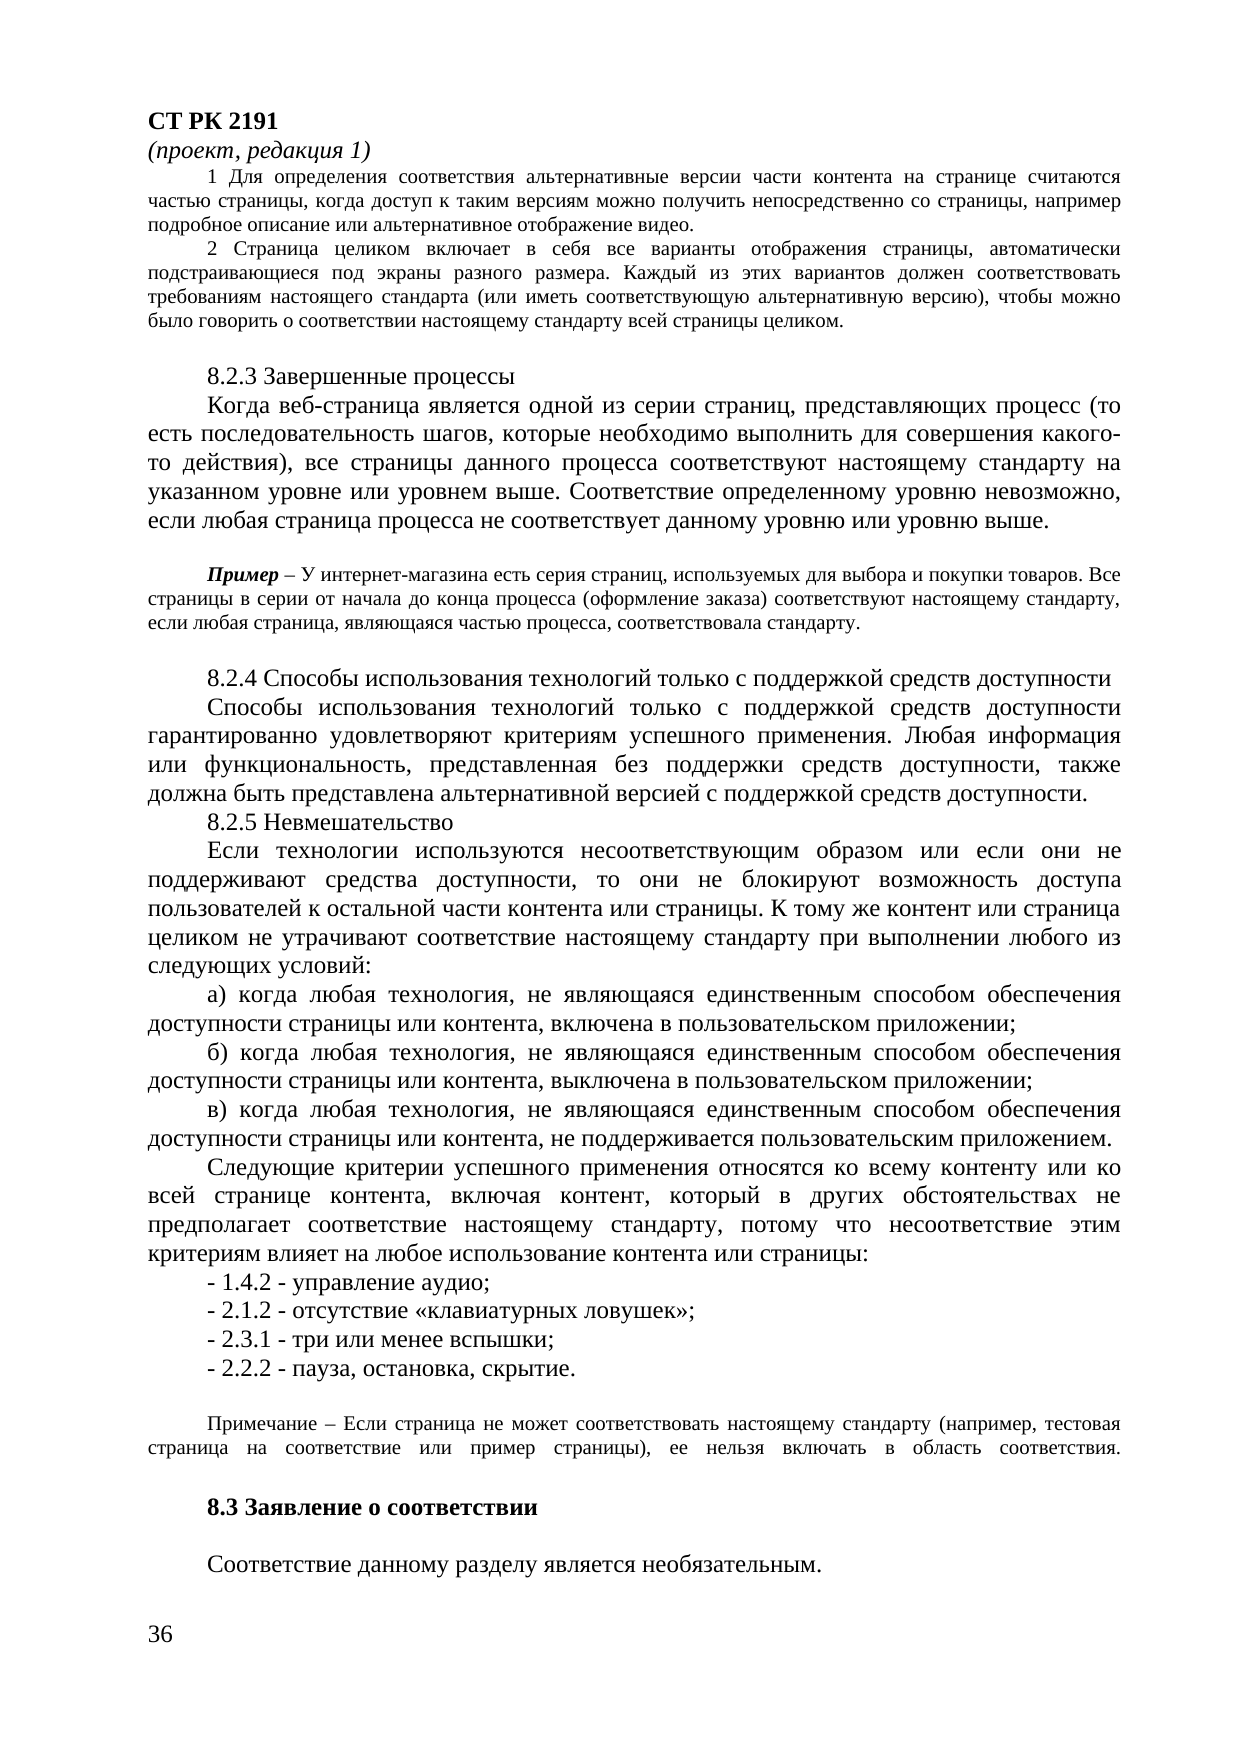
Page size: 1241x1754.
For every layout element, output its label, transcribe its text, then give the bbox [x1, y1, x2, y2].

text 8.2.3 Завершенные процессы [148, 361, 1122, 390]
text Пример – У интернет-магазина есть серия страниц, используемых для выбора и покупки товаров. Все страницы в серии от начала до конца процесса (оформление заказа) соответствуют настоящему стандарту, если любая страница, являющаяся частью процесса, соответствовала стандарту. [148, 562, 1122, 634]
text б) когда любая технология, не являющаяся единственным способом обеспечения доступности страницы или контента, выключена в пользовательском приложении; [148, 1037, 1122, 1094]
text 1 Для определения соответствия альтернативные версии части контента на странице считаются частью страницы, когда доступ к таким версиям можно получить непосредственно со страницы, например подробное описание или альтернативное отображение видео. [148, 164, 1122, 236]
text Следующие критерии успешного применения относятся ко всему контенту или ко всей странице контента, включая контент, который в других обстоятельствах не предполагает соответствие настоящему стандарту, потому что несоответствие этим критериям влияет на любое использование контента или страницы: [148, 1152, 1122, 1267]
text - 2.1.2 - отсутствие «клавиатурных ловушек»; [148, 1296, 1122, 1324]
text Если технологии используются несоответствующим образом или если они не поддерживают средства доступности, то они не блокируют возможность доступа пользователей к остальной части контента или страницы. К тому же контент или страница целиком не утрачивают соответствие настоящему стандарту при выполнении любого из следующих условий: [148, 836, 1122, 979]
text Способы использования технологий только с поддержкой средств доступности гарантированно удовлетворяют критериям успешного применения. Любая информация или функциональность, представленная без поддержки средств доступности, также должна быть представлена альтернативной версией с поддержкой средств доступности. [148, 692, 1122, 807]
text - 2.3.1 - три или менее вспышки; [148, 1324, 1122, 1353]
text - 2.2.2 - пауза, остановка, скрытие. [148, 1353, 1122, 1382]
subtitle 8.3 Заявление о соответствии [148, 1492, 1122, 1520]
text - 1.4.2 - управление аудио; [148, 1267, 1122, 1296]
text Когда веб-страница является одной из серии страниц, представляющих процесс (то есть последовательность шагов, которые необходимо выполнить для совершения какого-то действия), все страницы данного процесса соответствуют настоящему стандарту на указанном уровне или уровнем выше. Соответствие определенному уровню невозможно, если любая страница процесса не соответствует данному уровню или уровню выше. [148, 390, 1122, 533]
text Примечание – Если страница не может соответствовать настоящему стандарту (например, тестовая страница на соответствие или пример страницы), ее нельзя включать в область соответствия. [148, 1411, 1122, 1487]
text а) когда любая технология, не являющаяся единственным способом обеспечения доступности страницы или контента, включена в пользовательском приложении; [148, 979, 1122, 1037]
text 8.2.4 Способы использования технологий только с поддержкой средств доступности [148, 663, 1122, 692]
text 2 Страница целиком включает в себя все варианты отображения страницы, автоматически подстраивающиеся под экраны разного размера. Каждый из этих вариантов должен соответствовать требованиям настоящего стандарта (или иметь соответствующую альтернативную версию), чтобы можно было говорить о соответствии настоящему стандарту всей страницы целиком. [148, 236, 1122, 332]
text Соответствие данному разделу является необязательным. [148, 1549, 1122, 1578]
text 8.2.5 Невмешательство [148, 807, 1122, 836]
text в) когда любая технология, не являющаяся единственным способом обеспечения доступности страницы или контента, не поддерживается пользовательским приложением. [148, 1094, 1122, 1152]
